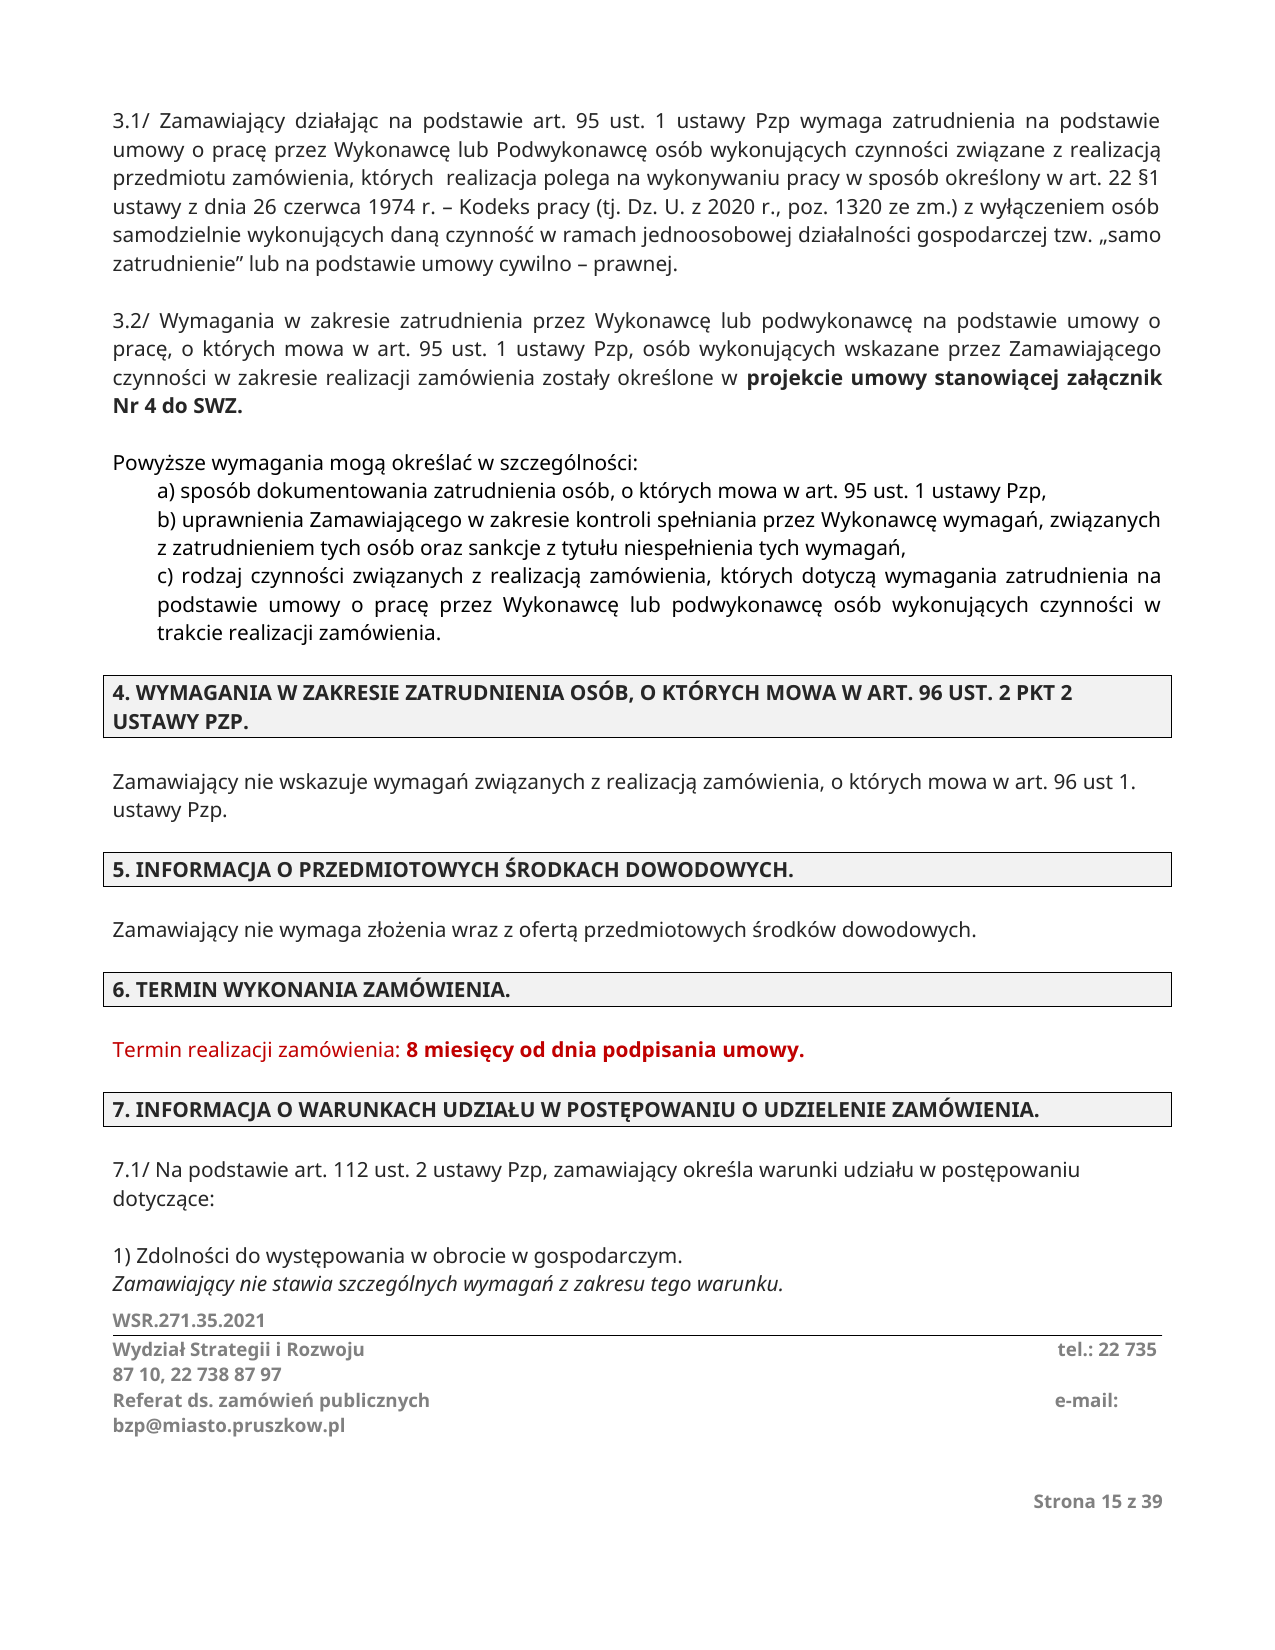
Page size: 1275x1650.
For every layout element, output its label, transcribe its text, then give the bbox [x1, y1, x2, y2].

text c) rodzaj czynności związanych z realizacją zamówienia, których dotyczą wymagania zatrudnienia na podstawie umowy o pracę przez Wykonawcę lub podwykonawcę osób wykonujących czynności w trakcie realizacji zamówienia. [157, 562, 1162, 647]
text 3.2/ Wymagania w zakresie zatrudnienia przez Wykonawcę lub podwykonawcę na podstawie umowy o pracę, o których mowa w art. 95 ust. 1 ustawy Pzp, osób wykonujących wskazane przez Zamawiającego czynności w zakresie realizacji zamówienia zostały określone w projekcie umowy stanowiącej załącznik Nr 4 do SWZ. [112, 306, 1162, 419]
text Zamawiający nie wskazuje wymagań związanych z realizacją zamówienia, o których mowa w art. 96 ust 1. ustawy Pzp. [112, 767, 1162, 824]
text 7. INFORMACJA O WARUNKACH UDZIAŁU W POSTĘPOWANIU O UDZIELENIE ZAMÓWIENIA. [104, 1093, 1171, 1126]
text 7.1/ Na podstawie art. 112 ust. 2 ustawy Pzp, zamawiający określa warunki udziału w postępowaniu dotyczące: [112, 1155, 1162, 1212]
text 5. INFORMACJA O PRZEDMIOTOWYCH ŚRODKACH DOWODOWYCH. [104, 853, 1171, 886]
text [112, 1269, 1162, 1298]
text Termin realizacji zamówienia: 8 miesięcy od dnia podpisania umowy. [112, 1035, 1162, 1064]
text 6. TERMIN WYKONANIA ZAMÓWIENIA. [104, 973, 1171, 1006]
text b) uprawnienia Zamawiającego w zakresie kontroli spełniania przez Wykonawcę wymagań, związanych z zatrudnieniem tych osób oraz sankcje z tytułu niespełnienia tych wymagań, [157, 505, 1162, 562]
text Zamawiający nie wymaga złożenia wraz z ofertą przedmiotowych środków dowodowych. [112, 915, 1162, 944]
text 4. WYMAGANIA W ZAKRESIE ZATRUDNIENIA OSÓB, O KTÓRYCH MOWA W ART. 96 UST. 2 PKT 2 USTAWY PZP. [104, 676, 1171, 737]
text Powyższe wymagania mogą określać w szczególności: [112, 448, 1162, 476]
text a) sposób dokumentowania zatrudnienia osób, o których mowa w art. 95 ust. 1 ustawy Pzp, [157, 476, 1162, 505]
text 1) Zdolności do występowania w obrocie w gospodarczym. [112, 1241, 1162, 1269]
text 3.1/ Zamawiający działając na podstawie art. 95 ust. 1 ustawy Pzp wymaga zatrudnienia na podstawie umowy o pracę przez Wykonawcę lub Podwykonawcę osób wykonujących czynności związane z realizacją przedmiotu zamówienia, których realizacja polega na wykonywaniu pracy w sposób określony w art. 22 §1 ustawy z dnia 26 czerwca 1974 r. – Kodeks pracy (tj. Dz. U. z 2020 r., poz. 1320 ze zm.) z wyłączeniem osób samodzielnie wykonujących daną czynność w ramach jednoosobowej działalności gospodarczej tzw. „samo zatrudnienie” lub na podstawie umowy cywilno – prawnej. [112, 107, 1162, 277]
